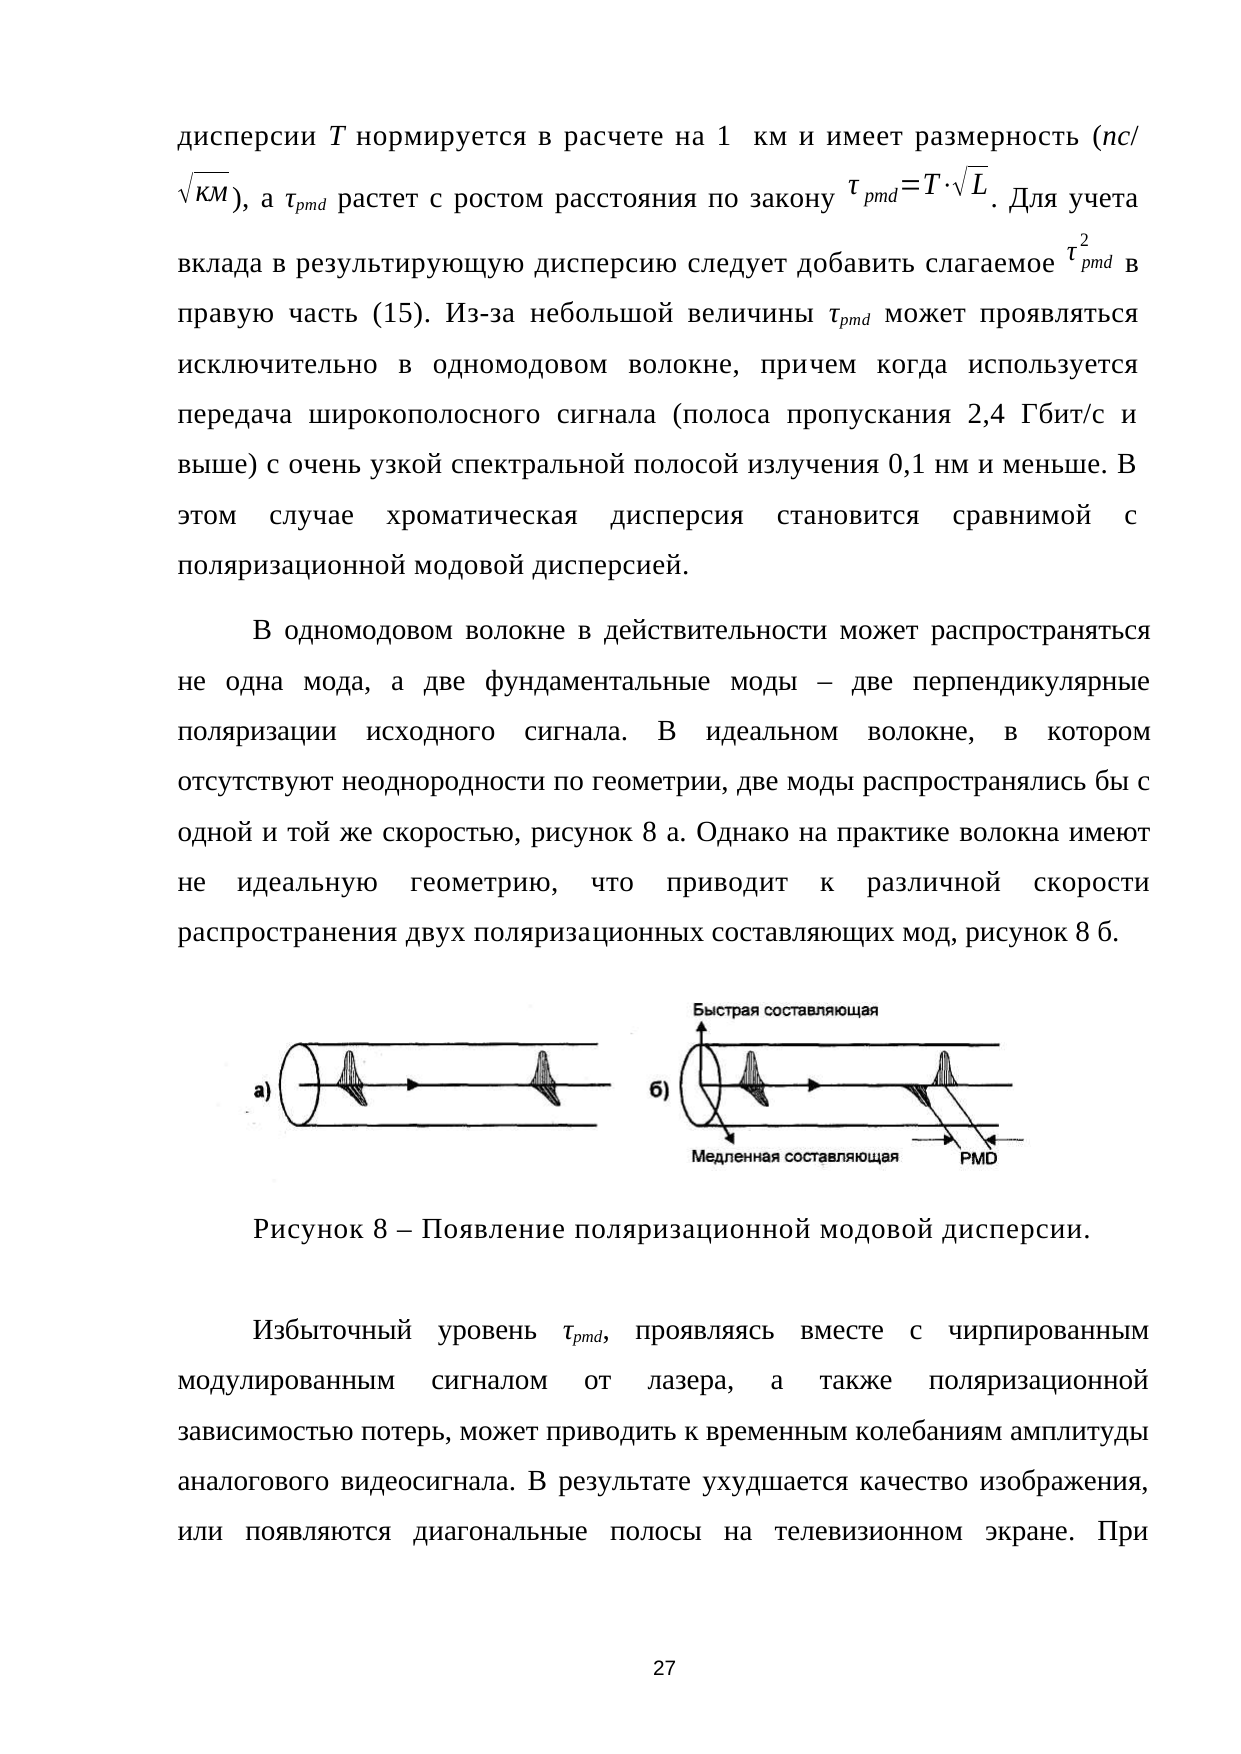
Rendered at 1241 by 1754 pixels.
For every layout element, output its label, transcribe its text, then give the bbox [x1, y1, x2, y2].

picture [214, 994, 1040, 1183]
text Рисунок 8 – Появление поляризационной модовой дисперсии. [193, 1212, 1152, 1245]
text В одномодовом волокне в действительности может распространяться не одна мода, а две фундаментальные моды – две перпендикулярные поляризации исходного сигнала. В идеальном волокне, в котором отсутствуют неоднородности по геометрии, две моды распространялись бы с одной и той же скоростью, рисунок 8 а. Однако на практике волокна имеют не идеальную геометрию, что приводит к различной скорости распространения двух поляризационных составляющих мод, рисунок 8 б. [177, 612, 1152, 948]
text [177, 118, 1138, 581]
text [177, 1312, 1149, 1547]
